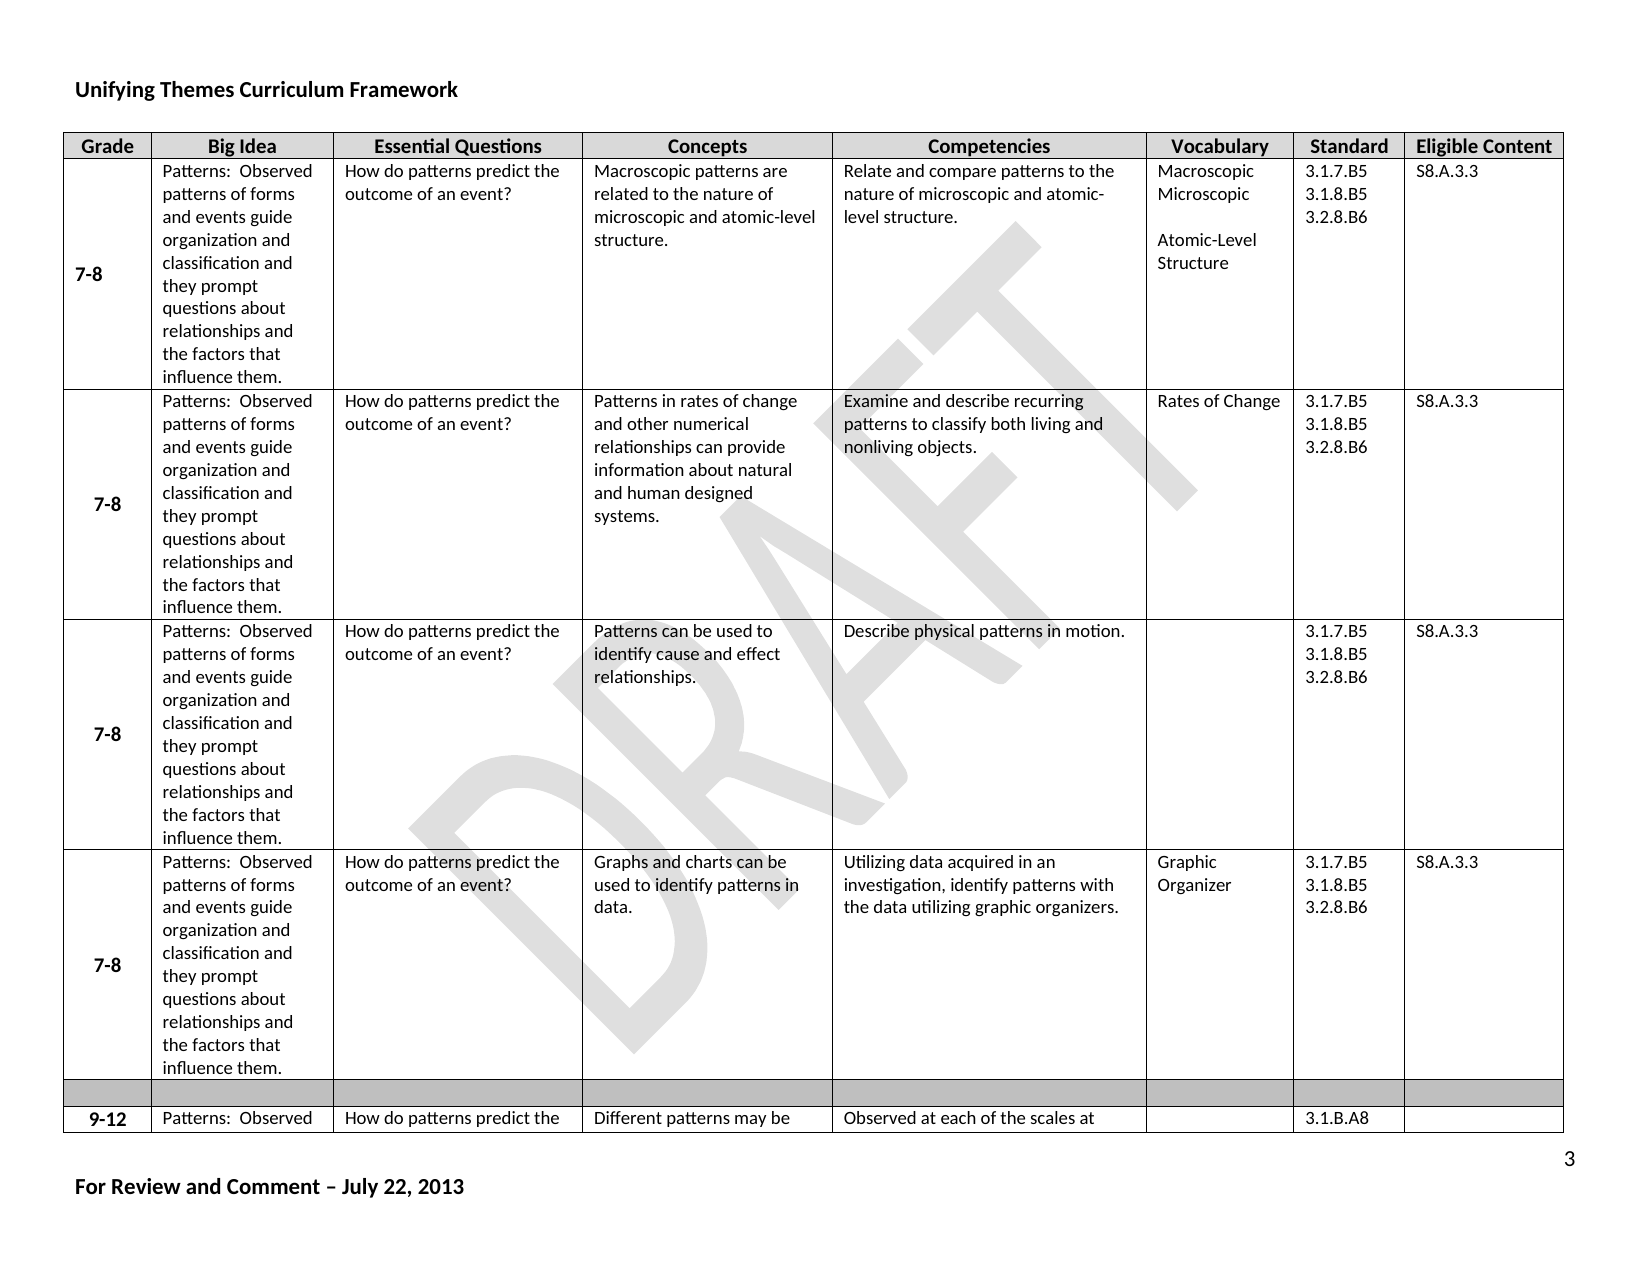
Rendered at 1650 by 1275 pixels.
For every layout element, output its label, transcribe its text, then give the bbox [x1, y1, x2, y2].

table_cell S8.A.3.3 [1405, 159, 1563, 388]
table_cell 3.1.7.B5 3.1.8.B5 3.2.8.B6 [1294, 159, 1404, 388]
table_cell 9-12 [64, 1107, 151, 1132]
table_cell 3.1.7.B5 3.1.8.B5 3.2.8.B6 [1294, 850, 1404, 1079]
table_cell Graphs and charts can be used to identify patterns in data. [583, 850, 832, 1079]
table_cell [152, 1107, 333, 1132]
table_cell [152, 159, 333, 388]
table_header Big Idea [152, 133, 333, 158]
table_cell [1294, 1080, 1404, 1106]
table_cell How do patterns predict the outcome of an event? [334, 620, 582, 849]
table_header Competencies [833, 133, 1146, 158]
table_cell Examine and describe recurring patterns to classify both living and nonliving objects. [833, 390, 1146, 619]
table_header Essential Questions [334, 133, 582, 158]
table_cell [1405, 1080, 1563, 1106]
table_header Concepts [583, 133, 832, 158]
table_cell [583, 1107, 832, 1132]
table_cell S8.A.3.3 [1405, 850, 1563, 1079]
table_cell 3.1.7.B5 3.1.8.B5 3.2.8.B6 [1294, 390, 1404, 619]
table_cell How do patterns predict the outcome of an event? [334, 390, 582, 619]
table_cell [1147, 620, 1293, 849]
table_cell [64, 1080, 151, 1106]
table_cell Utilizing data acquired in an investigation, identify patterns with the data utilizing graphic organizers. [833, 850, 1146, 1079]
table_cell 3.1.7.B5 3.1.8.B5 3.2.8.B6 [1294, 620, 1404, 849]
table_cell Patterns can be used to identify cause and effect relationships. [583, 620, 832, 849]
table_cell How do patterns predict the outcome of an event? [334, 850, 582, 1079]
table_header Standard [1294, 133, 1404, 158]
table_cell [334, 1107, 582, 1132]
table_cell Describe physical patterns in motion. [833, 620, 1146, 849]
table_cell 7-8 [64, 159, 151, 388]
table_cell [152, 1080, 333, 1106]
table_cell 7-8 [64, 850, 151, 1079]
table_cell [334, 159, 582, 388]
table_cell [1294, 1107, 1404, 1132]
table_cell Macroscopic Microscopic Atomic-Level Structure [1147, 159, 1293, 388]
table_cell [833, 1080, 1146, 1106]
table_cell Graphic Organizer [1147, 850, 1293, 1079]
table_cell [1147, 1080, 1293, 1106]
table_cell Macroscopic patterns are related to the nature of microscopic and atomic-level structure. [583, 159, 832, 388]
table_cell Patterns in rates of change and other numerical relationships can provide information about natural and human designed systems. [583, 390, 832, 619]
table_header Eligible Content [1405, 133, 1563, 158]
table_cell Relate and compare patterns to the nature of microscopic and atomic-level structure. [833, 159, 1146, 388]
table_header Grade [64, 133, 151, 158]
table_cell 7-8 [64, 620, 151, 849]
table_cell 7-8 [64, 390, 151, 619]
table_header Vocabulary [1147, 133, 1293, 158]
table_cell [1405, 1107, 1563, 1132]
table_cell S8.A.3.3 [1405, 390, 1563, 619]
table_cell [583, 1080, 832, 1106]
table_cell Rates of Change [1147, 390, 1293, 619]
table_cell [1147, 1107, 1293, 1132]
table_cell [334, 1080, 582, 1106]
table_cell S8.A.3.3 [1405, 620, 1563, 849]
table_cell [833, 1107, 1146, 1132]
